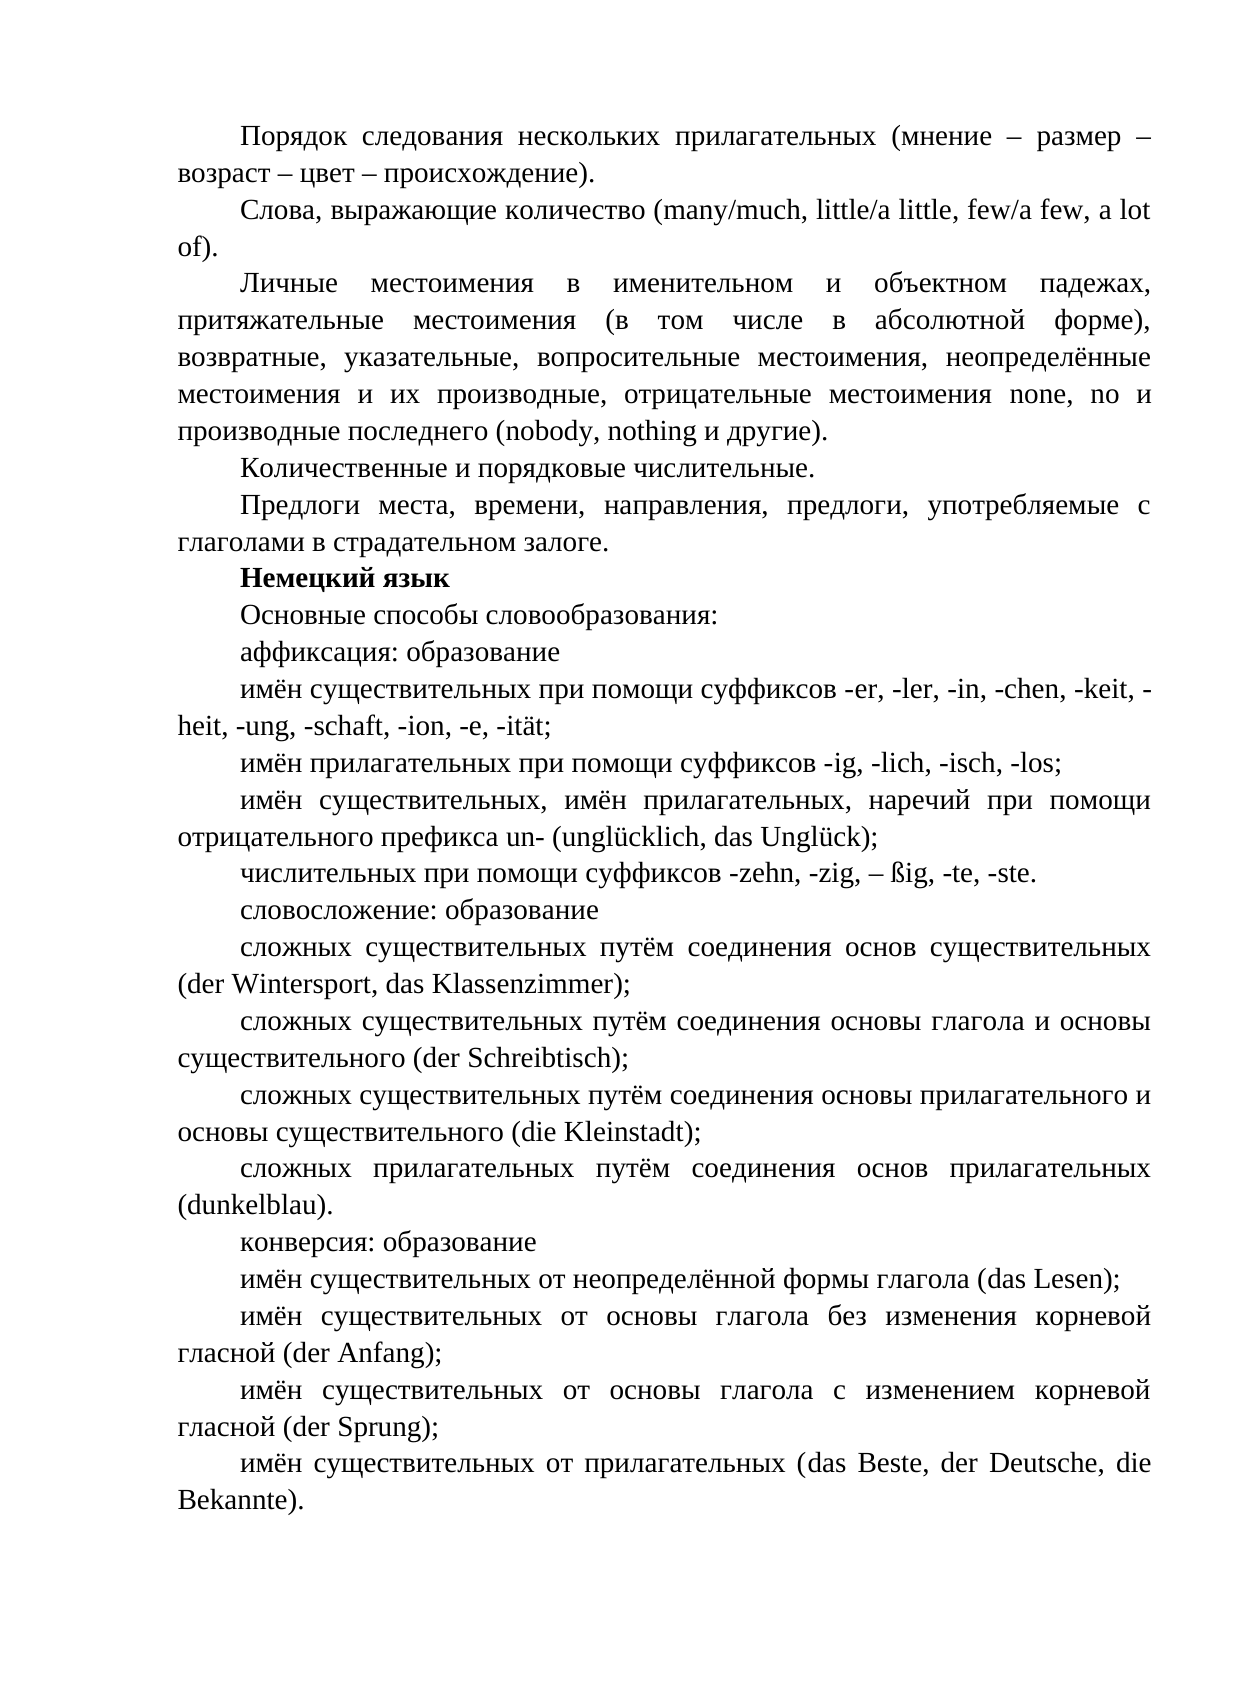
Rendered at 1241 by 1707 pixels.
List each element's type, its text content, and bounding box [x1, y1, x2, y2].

text Порядок следования нескольких прилагательных (мнение – размер – возраст – цвет – происхождение). [177, 118, 1152, 188]
text имён существительных от основы глагола без изменения корневой гласной (der Anfang); [177, 1298, 1152, 1368]
text имён прилагательных при помощи суффиксов -ig, -lich, -isch, -los; [177, 745, 1152, 778]
text сложных существительных путём соединения основы глагола и основы существительного (der Schreibtisch); [177, 1003, 1152, 1073]
text Количественные и порядковые числительные. [177, 450, 1152, 483]
text аффиксация: образование [177, 634, 1152, 668]
text имён существительных от основы глагола с изменением корневой гласной (der Sprung); [177, 1372, 1152, 1442]
text конверсия: образование [177, 1224, 1152, 1258]
text имён существительных от прилагательных (das Beste, der Deutsche, die Bekannte). [177, 1446, 1152, 1516]
text имён существительных, имён прилагательных, наречий при помощи отрицательного префикса un- (unglücklich, das Unglück); [177, 782, 1152, 852]
text имён существительных от неопределённой формы глагола (das Lesen); [177, 1261, 1152, 1295]
text сложных существительных путём соединения основы прилагательного и основы существительного (die Kleinstadt); [177, 1077, 1152, 1147]
text сложных существительных путём соединения основ существительных (der Wintersport, das Klassenzimmer); [177, 929, 1152, 1000]
text сложных прилагательных путём соединения основ прилагательных (dunkelblau). [177, 1151, 1152, 1221]
text имён существительных при помощи суффиксов -er, -ler, -in, -chen, -keit, -heit, -ung, -schaft, -ion, -e, -ität; [177, 671, 1152, 742]
text Немецкий язык [177, 561, 1152, 594]
text Личные местоимения в именительном и объектном падежах, притяжательные местоимения (в том числе в абсолютной форме), возвратные, указательные, вопросительные местоимения, неопределённые местоимения и их производные, отрицательные местоимения none, no и производные последнего (nobody, nothing и другие). [177, 266, 1152, 447]
text Основные способы словообразования: [177, 597, 1152, 631]
text Слова, выражающие количество (many/much, little/a little, few/a few, a lot of). [177, 192, 1152, 262]
text словосложение: образование [177, 892, 1152, 926]
text Предлоги места, времени, направления, предлоги, употребляемые с глаголами в страдательном залоге. [177, 487, 1152, 557]
text числительных при помощи суффиксов -zehn, -zig, – ßig, -te, -ste. [177, 856, 1152, 889]
